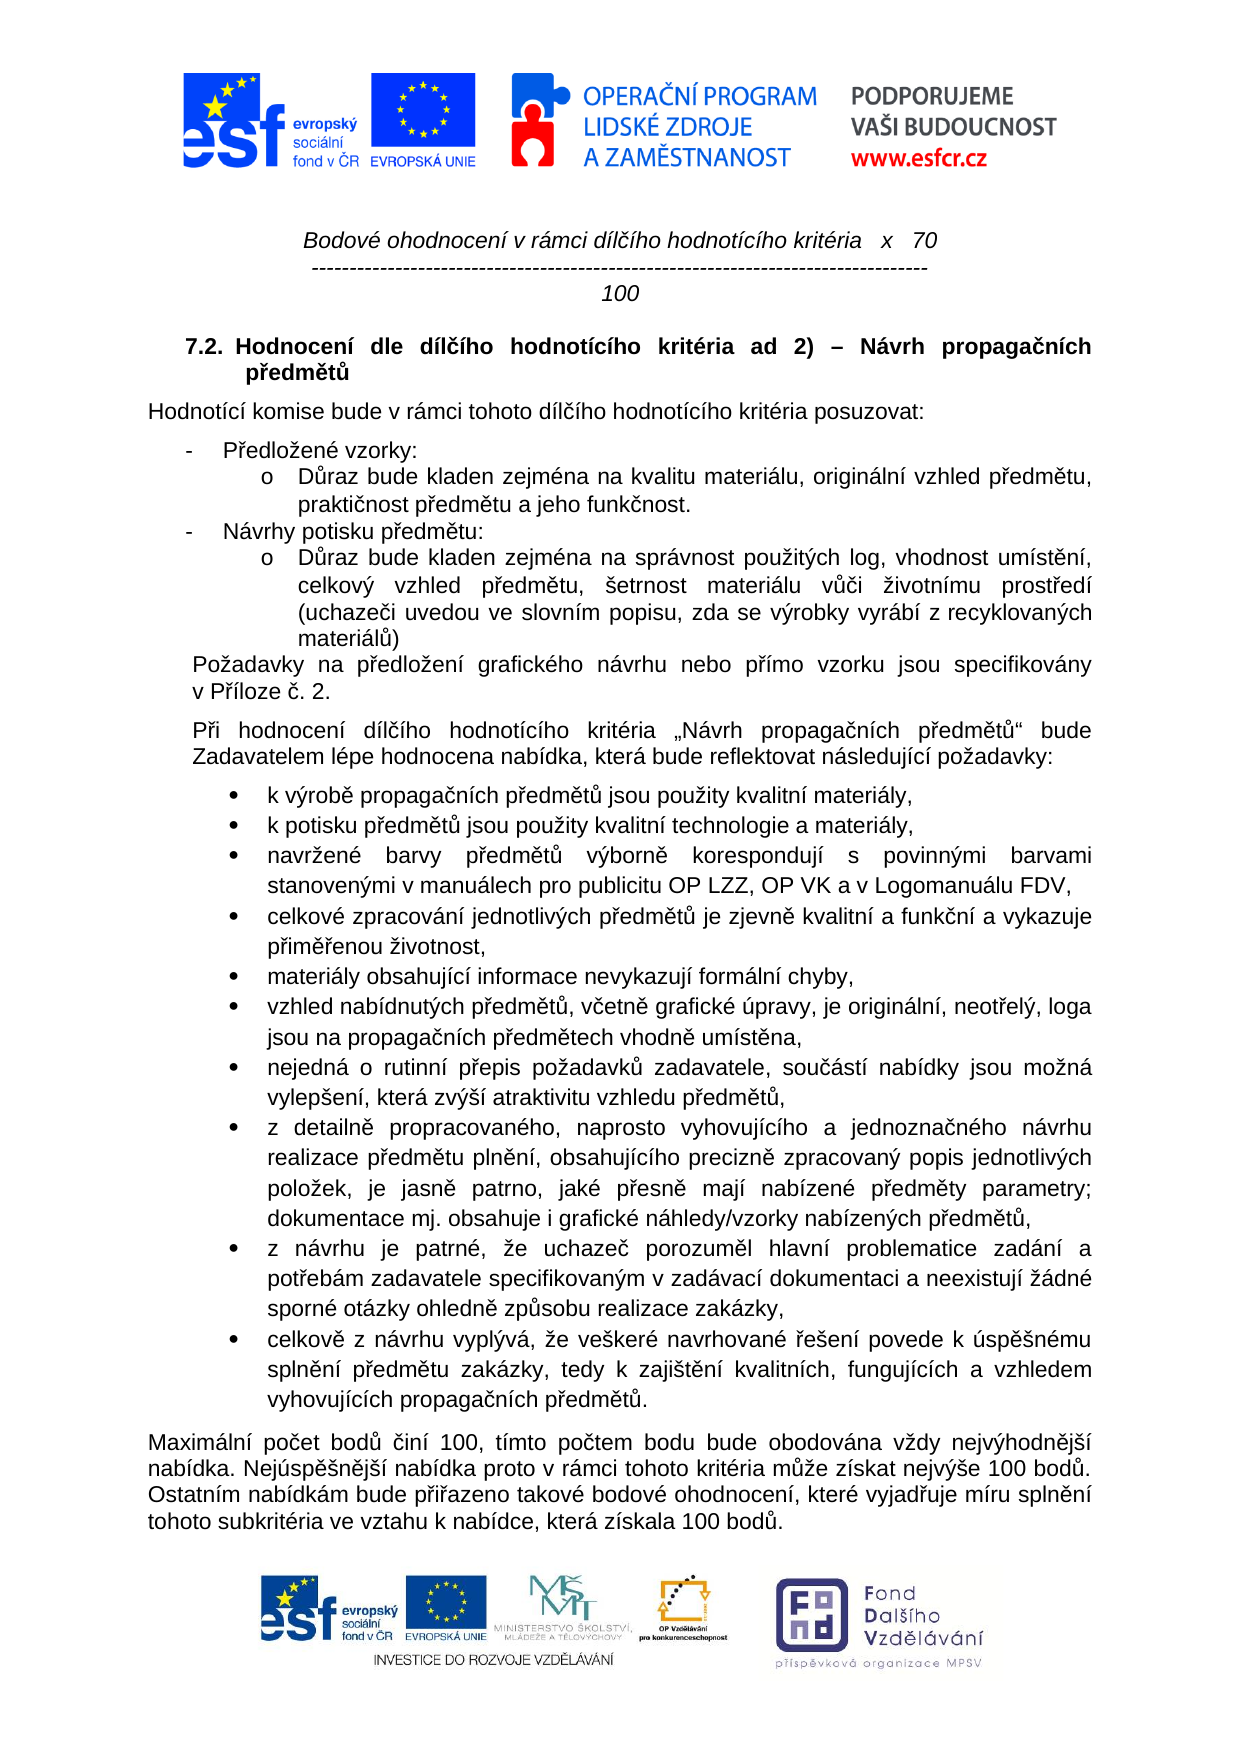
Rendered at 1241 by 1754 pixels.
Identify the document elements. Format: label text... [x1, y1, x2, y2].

text Maximální počet bodů činí 100, tímto počtem bodu bude obodována vždy nejvýhodnější nabídka. Nejúspěšnější nabídka proto v rámci tohoto kritéria může získat nejvýše 100 bodů. Ostatním nabídkám bude přiřazeno takové bodové ohodnocení, které vyjadřuje míru splnění tohoto subkritéria ve vztahu k nabídce, která získala 100 bodů. [148, 1429, 1092, 1534]
list z návrhu je patrné, že uchazeč porozuměl hlavní problematice zadání a potřebám zadavatele specifikovaným v zadávací dokumentaci a neexistují žádné sporné otázky ohledně způsobu realizace zakázky, [229, 1235, 1092, 1322]
list vzhled nabídnutých předmětů, včetně grafické úpravy, je originální, neotřelý, loga jsou na propagačních předmětech vhodně umístěna, [229, 993, 1092, 1050]
list navržené barvy předmětů výborně korespondují s povinnými barvami stanovenými v manuálech pro publicitu OP LZZ, OP VK a v Logomanuálu FDV, [229, 842, 1092, 899]
list Důraz bude kladen zejména na správnost použitých log, vhodnost umístění, celkový vzhled předmětu, šetrnost materiálu vůči životnímu prostředí (uchazeči uvedou ve slovním popisu, zda se výrobky vyrábí z recyklovaných materiálů) [260, 544, 1092, 651]
list nejedná o rutinní přepis požadavků zadavatele, součástí nabídky jsou možná vylepšení, která zvýší atraktivitu vzhledu předmětů, [229, 1054, 1092, 1110]
list Předložené vzorky: [185, 437, 1092, 463]
text Hodnotící komise bude v rámci tohoto dílčího hodnotícího kritéria posuzovat: [148, 398, 1092, 424]
text 100 [148, 280, 1092, 306]
list Hodnocení dle dílčího hodnotícího kritéria ad 2) – Návrh propagačních předmětů [185, 333, 1092, 385]
list materiály obsahující informace nevykazují formální chyby, [229, 963, 1092, 989]
picture [183, 73, 1057, 173]
list celkové zpracování jednotlivých předmětů je zjevně kvalitní a funkční a vykazuje přiměřenou životnost, [229, 903, 1092, 959]
list Návrhy potisku předmětu: [185, 518, 1092, 544]
list Důraz bude kladen zejména na kvalitu materiálu, originální vzhled předmětu, praktičnost předmětu a jeho funkčnost. [260, 463, 1092, 518]
text Při hodnocení dílčího hodnotícího kritéria „Návrh propagačních předmětů“ bude Zadavatelem lépe hodnocena nabídka, která bude reflektovat následující požadavky: [192, 717, 1092, 769]
text Bodové ohodnocení v rámci dílčího hodnotícího kritéria x 70 [148, 227, 1092, 253]
list celkově z návrhu vyplývá, že veškeré navrhované řešení povede k úspěšnému splnění předmětu zakázky, tedy k zajištění kvalitních, fungujících a vzhledem vyhovujících propagačních předmětů. [229, 1326, 1092, 1412]
text Požadavky na předložení grafického návrhu nebo přímo vzorku jsou specifikovány v Příloze č. 2. [192, 651, 1092, 704]
list z detailně propracovaného, naprosto vyhovujícího a jednoznačného návrhu realizace předmětu plnění, obsahujícího precizně zpracovaný popis jednotlivých položek, je jasně patrno, jaké přesně mají nabízené předměty parametry; dokumentace mj. obsahuje i grafické náhledy/vzorky nabízených předmětů, [229, 1114, 1092, 1231]
text --------------------------------------------------------------------------------- [148, 253, 1092, 280]
list k potisku předmětů jsou použity kvalitní technologie a materiály, [229, 812, 1092, 838]
picture [237, 1554, 1004, 1681]
list k výrobě propagačních předmětů jsou použity kvalitní materiály, [229, 782, 1092, 808]
